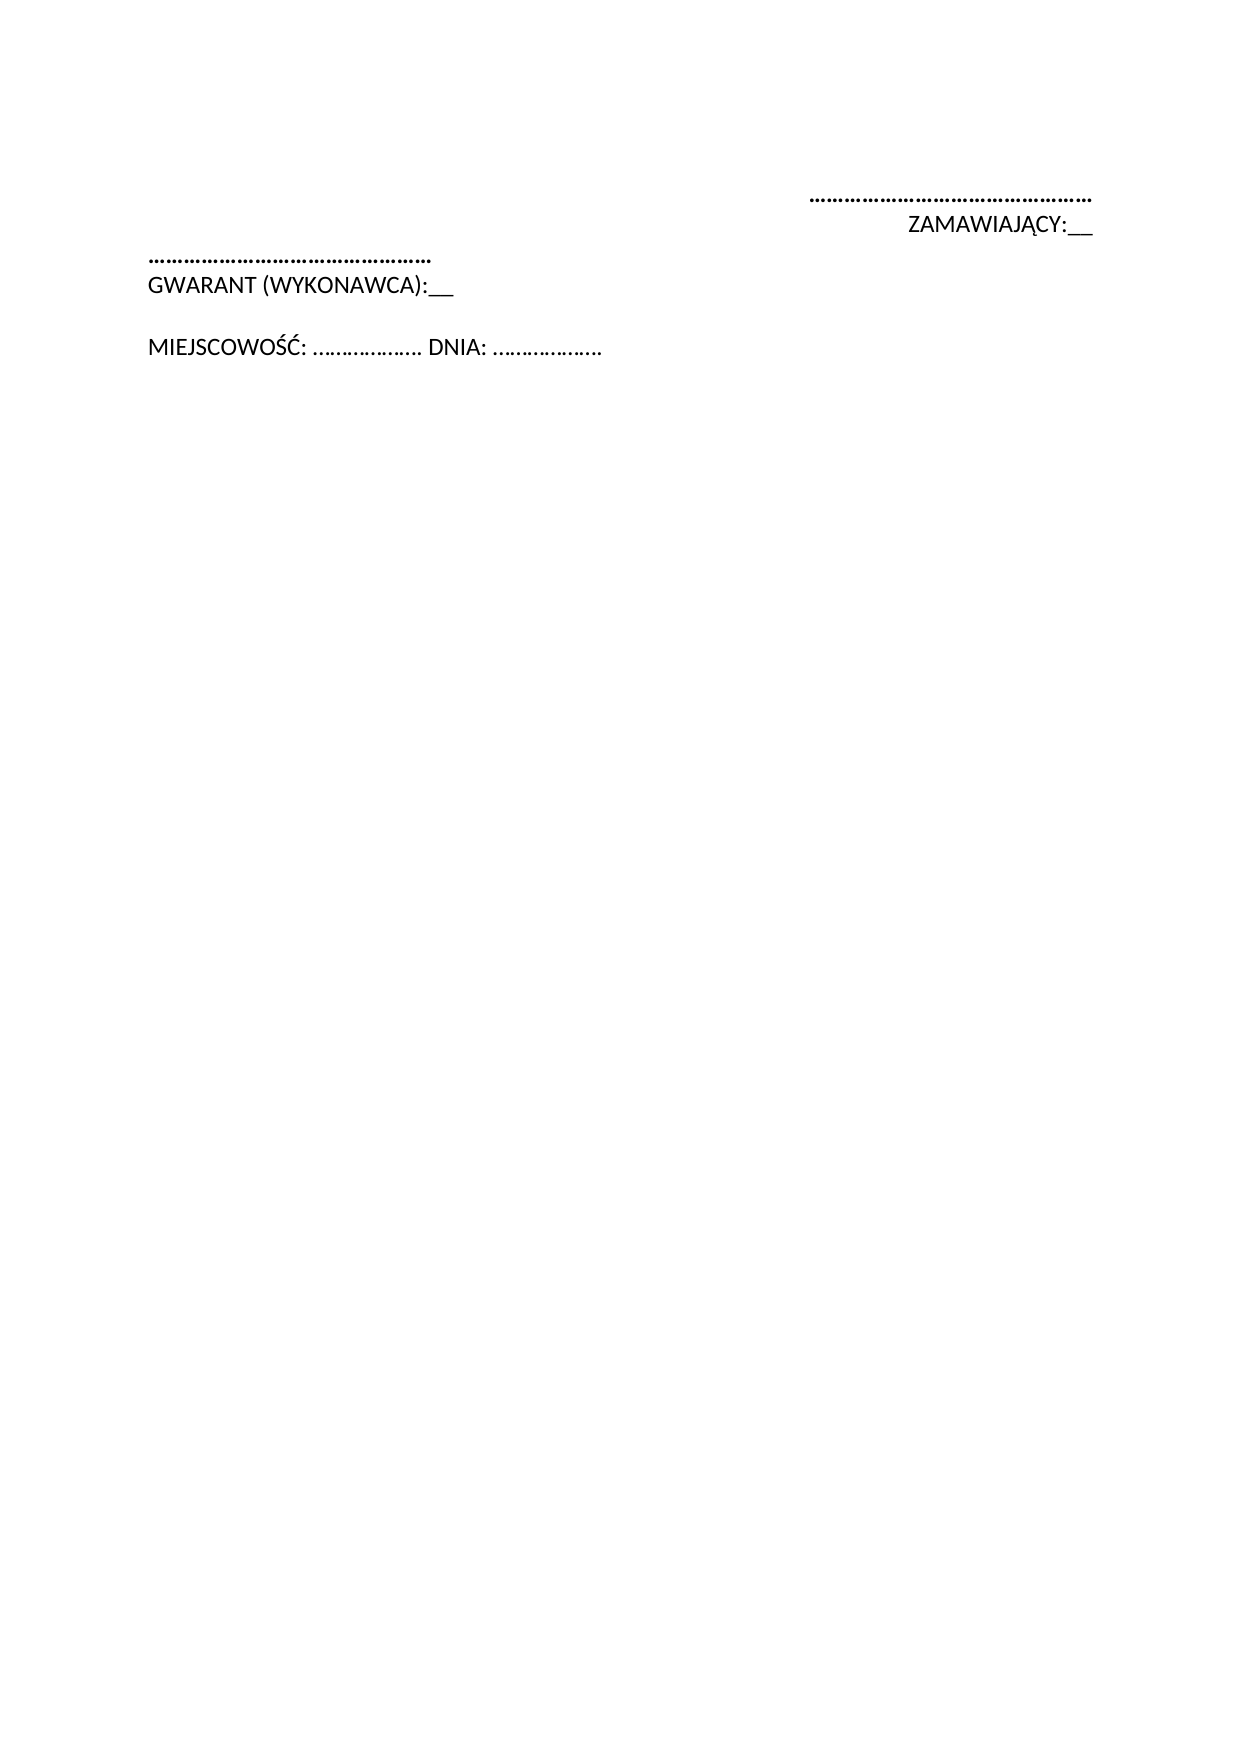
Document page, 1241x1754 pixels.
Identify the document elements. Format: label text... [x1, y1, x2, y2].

text ………………………………………… [148, 178, 1093, 209]
text GWARANT (WYKONAWCA):__ [148, 270, 1093, 300]
text ………………………………………… [148, 239, 1093, 270]
text MIEJSCOWOŚĆ: ………………. DNIA: ………………. [148, 331, 1093, 361]
text ZAMAWIAJĄCY:__ [148, 209, 1093, 239]
